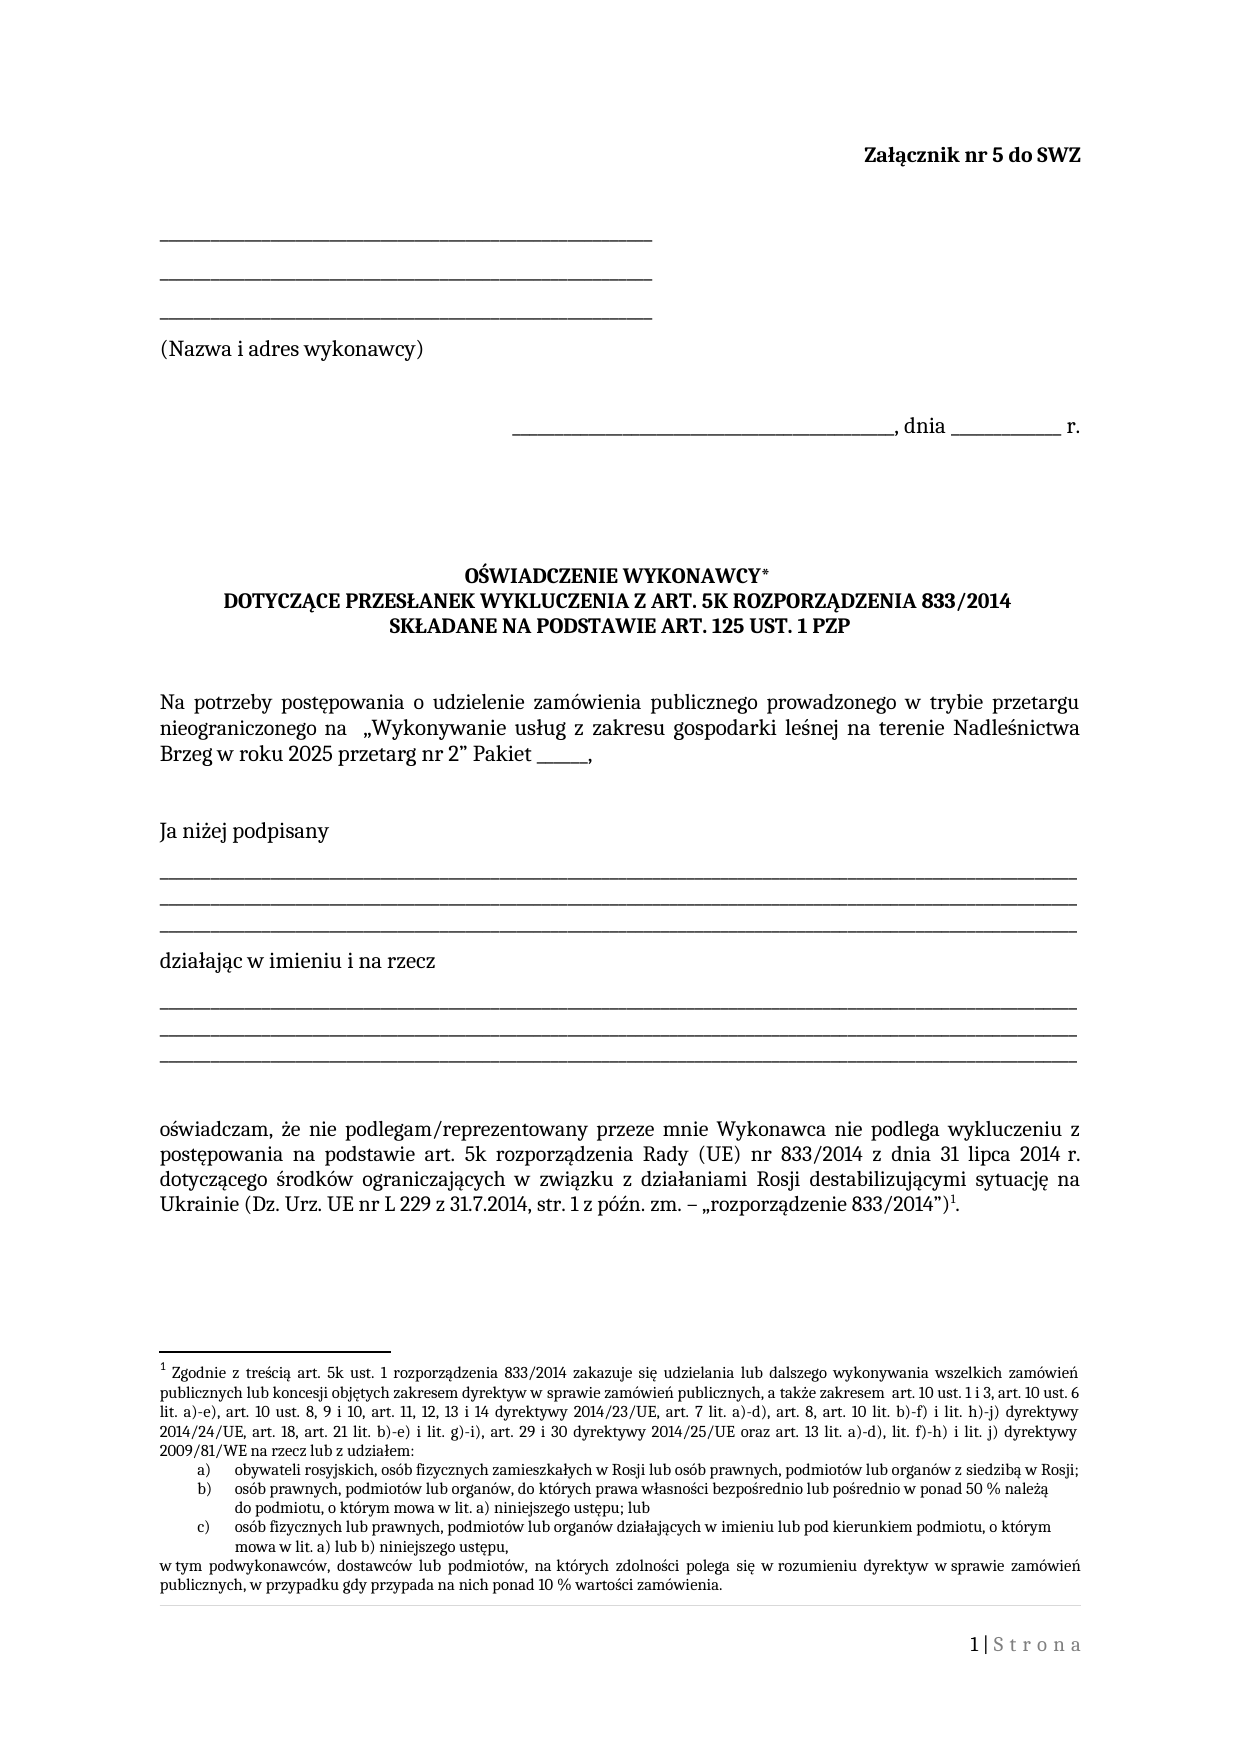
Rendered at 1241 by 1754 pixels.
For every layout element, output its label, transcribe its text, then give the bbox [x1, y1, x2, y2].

text ____________________________________________________________________________________________________________________________________________________________________________________________________________________________________________________________________________________________________________________________________ [159, 857, 1081, 936]
text Załącznik nr 5 do SWZ [159, 142, 1081, 168]
text ____________________________________________________________________________________________________________________________________________________________________________________________________________________________________________________________________________________________________________________________________ [159, 987, 1081, 1066]
text OŚWIADCZENIE WYKONAWCY* DOTYCZĄCE PRZESŁANEK WYKLUCZENIA Z ART. 5K ROZPORZĄDZENIA 833/2014 SKŁADANE NA PODSTAWIE ART. 125 UST. 1 PZP [159, 564, 1081, 639]
text (Nazwa i adres wykonawcy) [159, 336, 1081, 362]
text działając w imieniu i na rzecz [159, 948, 1081, 974]
text oświadczam, że nie podlegam/reprezentowany przeze mnie Wykonawca nie podlega wykluczeniu z postępowania na podstawie art. 5k rozporządzenia Rady (UE) nr 833/2014 z dnia 31 lipca 2014 r. dotyczącego środków ograniczających w związku z działaniami Rosji destabilizującymi sytuację na Ukrainie (Dz. Urz. UE nr L 229 z 31.7.2014, str. 1 z późn. zm. – „rozporządzenie 833/2014”). [159, 1116, 1081, 1217]
text __________________________________________________________ [159, 297, 1081, 323]
text Na potrzeby postępowania o udzielenie zamówienia publicznego prowadzonego w trybie przetargu nieograniczonego na „Wykonywanie usług z zakresu gospodarki leśnej na terenie Nadleśnictwa Brzeg w roku 2025 przetarg nr 2” Pakiet ______, [159, 690, 1081, 768]
text __________________________________________________________ [159, 219, 1081, 245]
text Ja niżej podpisany [159, 818, 1081, 844]
text _____________________________________________, dnia _____________ r. [159, 413, 1081, 439]
text __________________________________________________________ [159, 258, 1081, 284]
